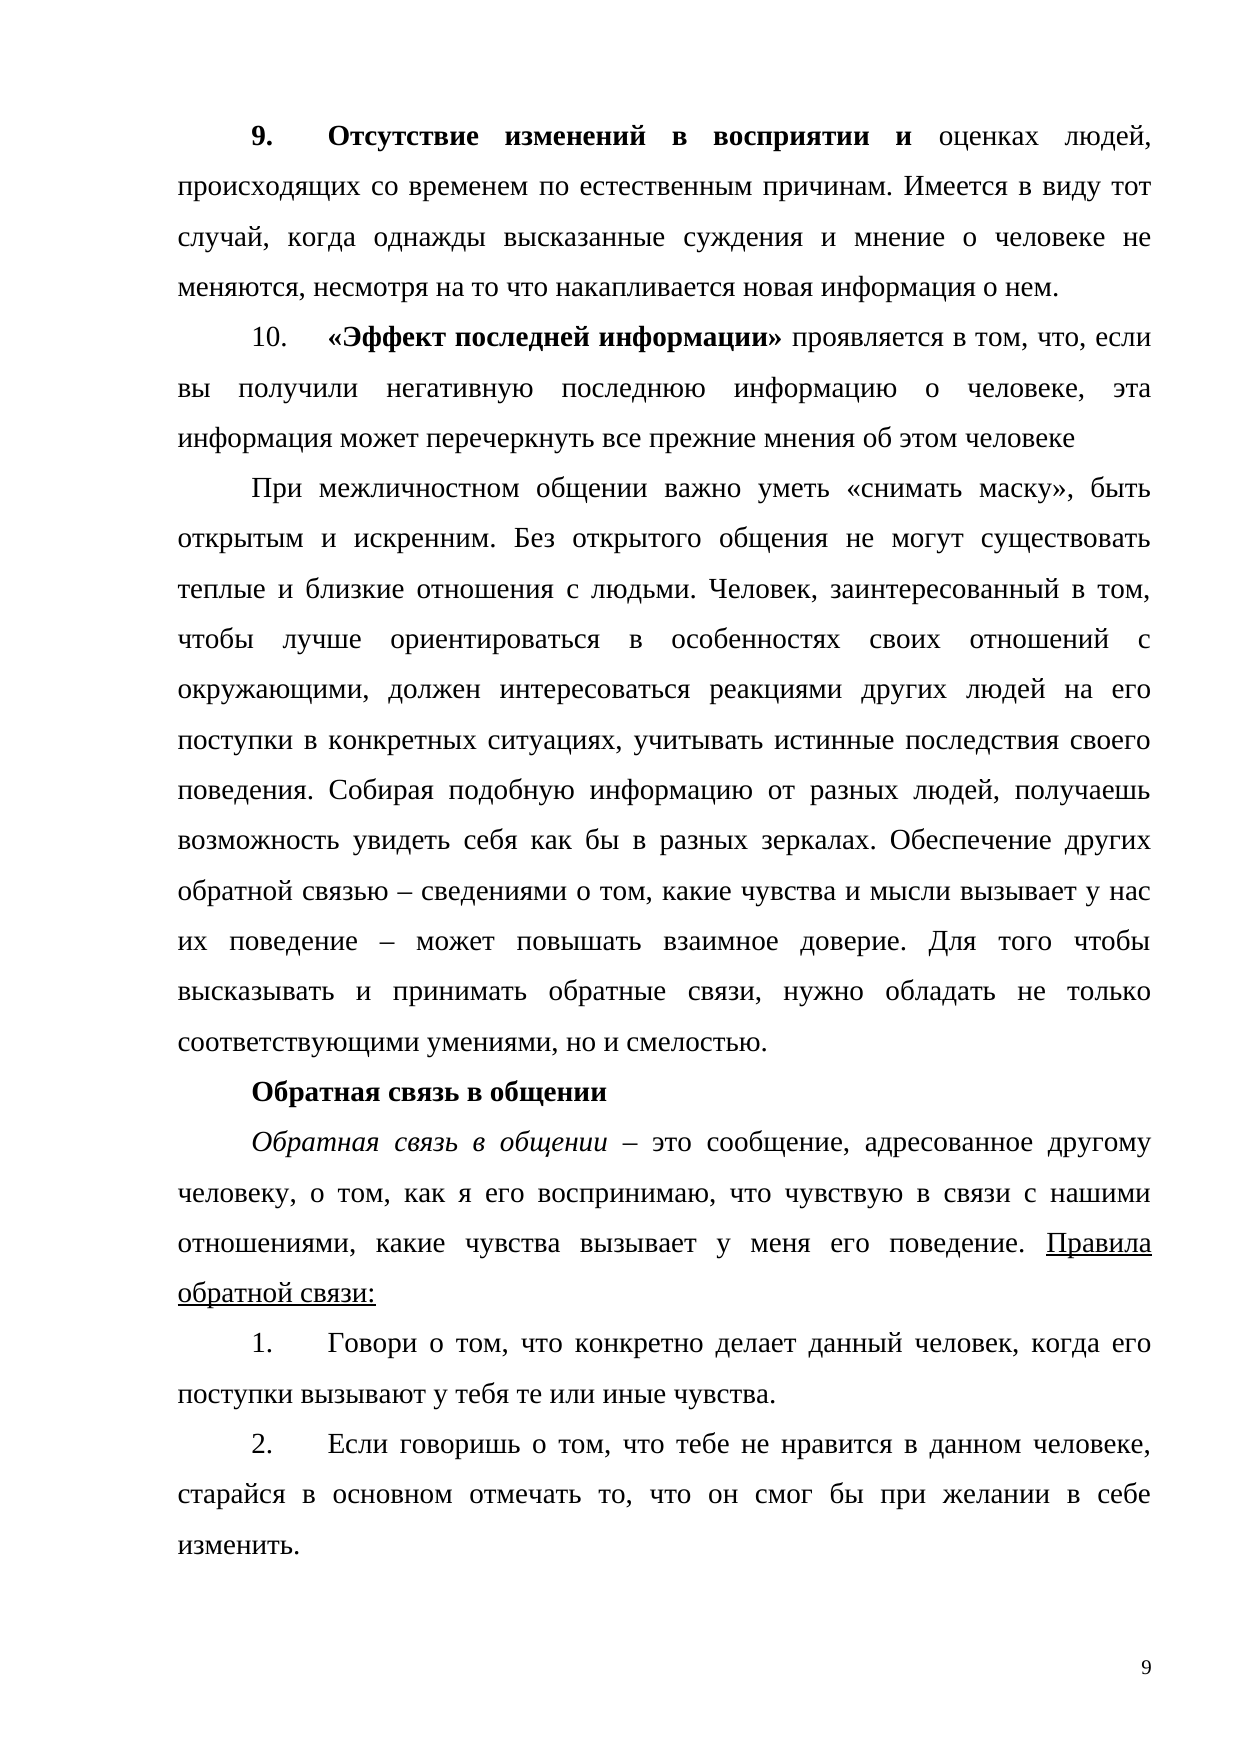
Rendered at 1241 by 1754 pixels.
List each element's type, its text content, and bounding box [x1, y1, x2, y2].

text 2. Если говоришь о том, что тебе не нравится в данном человеке, старайся в основном отмечать то, что он смог бы при желании в себе изменить. [177, 1426, 1152, 1560]
list Отсутствие изменений в восприятии и оценках людей, происходящих со временем по естественным причинам. Имеется в виду тот случай, когда однажды высказанные суждения и мнение о человеке не меняются, несмотря на то что накапливается новая информация о нем. [177, 118, 1152, 303]
text При межличностном общении важно уметь «снимать маску», быть открытым и искренним. Без открытого общения не могут существовать теплые и близкие отношения с людьми. Человек, заинтересованный в том, чтобы лучше ориентироваться в особенностях своих отношений с окружающими, должен интересоваться реакциями других людей на его поступки в конкретных ситуациях, учитывать истинные последствия своего поведения. Собирая подобную информацию от разных людей, получаешь возможность увидеть себя как бы в разных зеркалах. Обеспечение других обратной связью – сведениями о том, какие чувства и мысли вызывает у нас их поведение – может повышать взаимное доверие. Для того чтобы высказывать и принимать обратные связи, нужно обладать не только соответствующими умениями, но и смелостью. [177, 470, 1152, 1057]
subtitle Обратная связь в общении [177, 1074, 1152, 1108]
list «Эффект последней информации» проявляется в том, что, если вы получили негативную последнюю информацию о человеке, эта информация может перечеркнуть все прежние мнения об этом человеке [177, 319, 1152, 453]
text Обратная связь в общении – это сообщение, адресованное другому человеку, о том, как я его воспринимаю, что чувствую в связи с нашими отношениями, какие чувства вызывает у меня его поведение. Правила обратной связи: [177, 1124, 1152, 1309]
text 1. Говори о том, что конкретно делает данный человек, когда его поступки вызывают у тебя те или иные чувства. [177, 1326, 1152, 1409]
